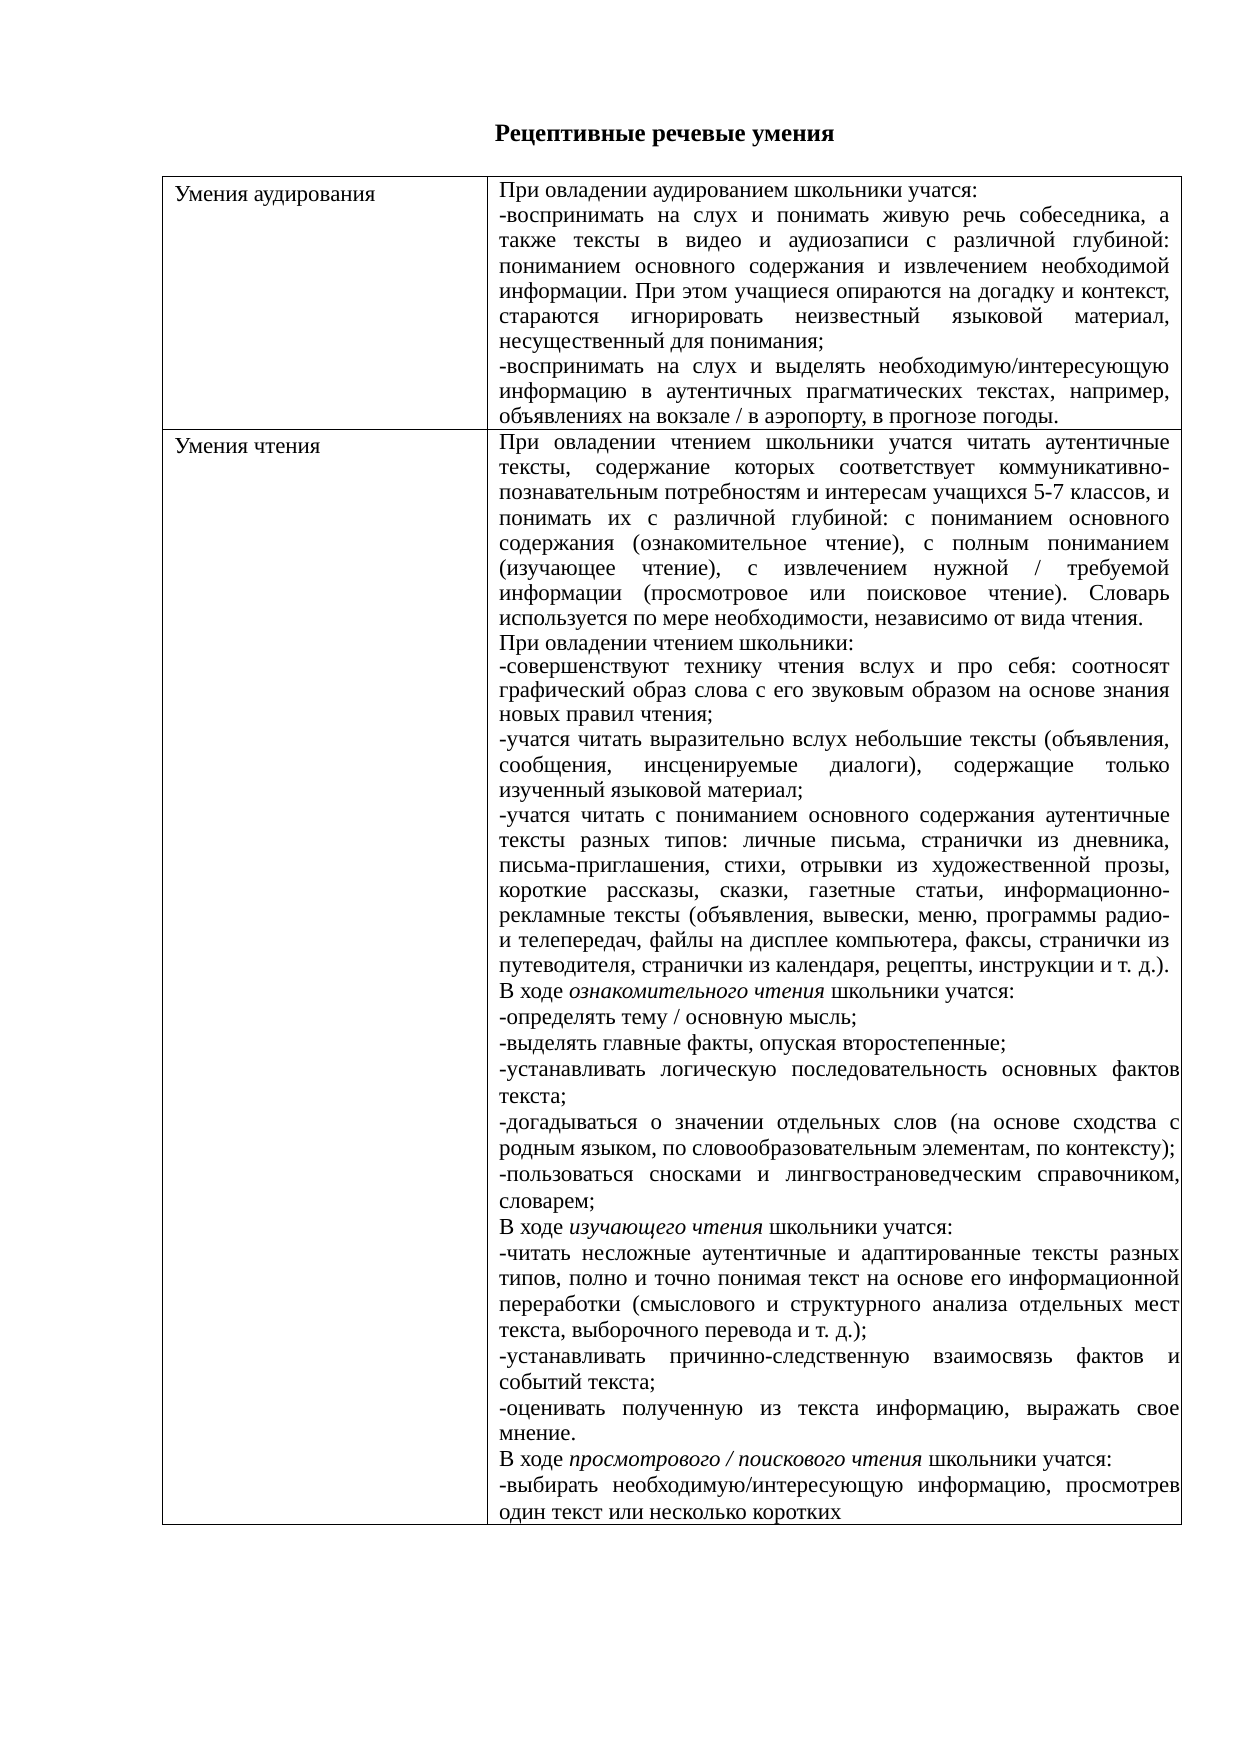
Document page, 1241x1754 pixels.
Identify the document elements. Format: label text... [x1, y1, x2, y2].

table_header Умения аудирования [163, 177, 487, 428]
table_header При овладении аудированием школьники учатся: -воспринимать на слух и понимать живую речь собеседника, а также тексты в видео и аудиозаписи с различной глубиной: пониманием основного содержания и извлечением необходимой информации. При этом учащиеся опираются на догадку и контекст, стараются игнорировать неизвестный языковой материал, несущественный для понимания; -воспринимать на слух и выделять необходимую/интересующую информацию в аутентичных прагматических текстах, например, объявлениях на вокзале / в аэропорту, в прогнозе погоды. [488, 177, 1181, 428]
table_cell Умения чтения [163, 430, 487, 1524]
table_cell При овладении чтением школьники учатся читать аутентичные тексты, содержание которых соответствует коммуникативно- познавательным потребностям и интересам учащихся 5-7 классов, и понимать их с различной глубиной: с пониманием основного содержания (ознакомительное чтение), с полным пониманием (изучающее чтение), с извлечением нужной / требуемой информации (просмотровое или поисковое чтение). Словарь используется по мере необходимости, независимо от вида чтения. При овладении чтением школьники: -совершенствуют технику чтения вслух и про себя: соотносят графический образ слова с его звуковым образом на основе знания новых правил чтения; -учатся читать выразительно вслух небольшие тексты (объявления, сообщения, инсценируемые диалоги), содержащие только изученный языковой материал; -учатся читать с пониманием основного содержания аутентичные тексты разных типов: личные письма, странички из дневника, письма-приглашения, стихи, отрывки из художественной прозы, короткие рассказы, сказки, газетные статьи, информационно- рекламные тексты (объявления, вывески, меню, программы радио- и телепередач, файлы на дисплее компьютера, факсы, странички из путеводителя, странички из календаря, рецепты, инструкции и т. д.). В ходе ознакомительного чтения школьники учатся: -определять тему / основную мысль; -выделять главные факты, опуская второстепенные; -устанавливать логическую последовательность основных фактов текста; -догадываться о значении отдельных слов (на основе сходства с родным языком, по словообразовательным элементам, по контексту); -пользоваться сносками и лингвострановедческим справочником, словарем; В ходе изучающего чтения школьники учатся: -читать несложные аутентичные и адаптированные тексты разных типов, полно и точно понимая текст на основе его информационной переработки (смыслового и структурного анализа отдельных мест текста, выборочного перевода и т. д.); -устанавливать причинно-следственную взаимосвязь фактов и событий текста; -оценивать полученную из текста информацию, выражать свое мнение. В ходе просмотрового / поискового чтения школьники учатся: -выбирать необходимую/интересующую информацию, просмотрев один текст или несколько коротких [488, 430, 1181, 1524]
text Рецептивные речевые умения [177, 118, 1152, 147]
